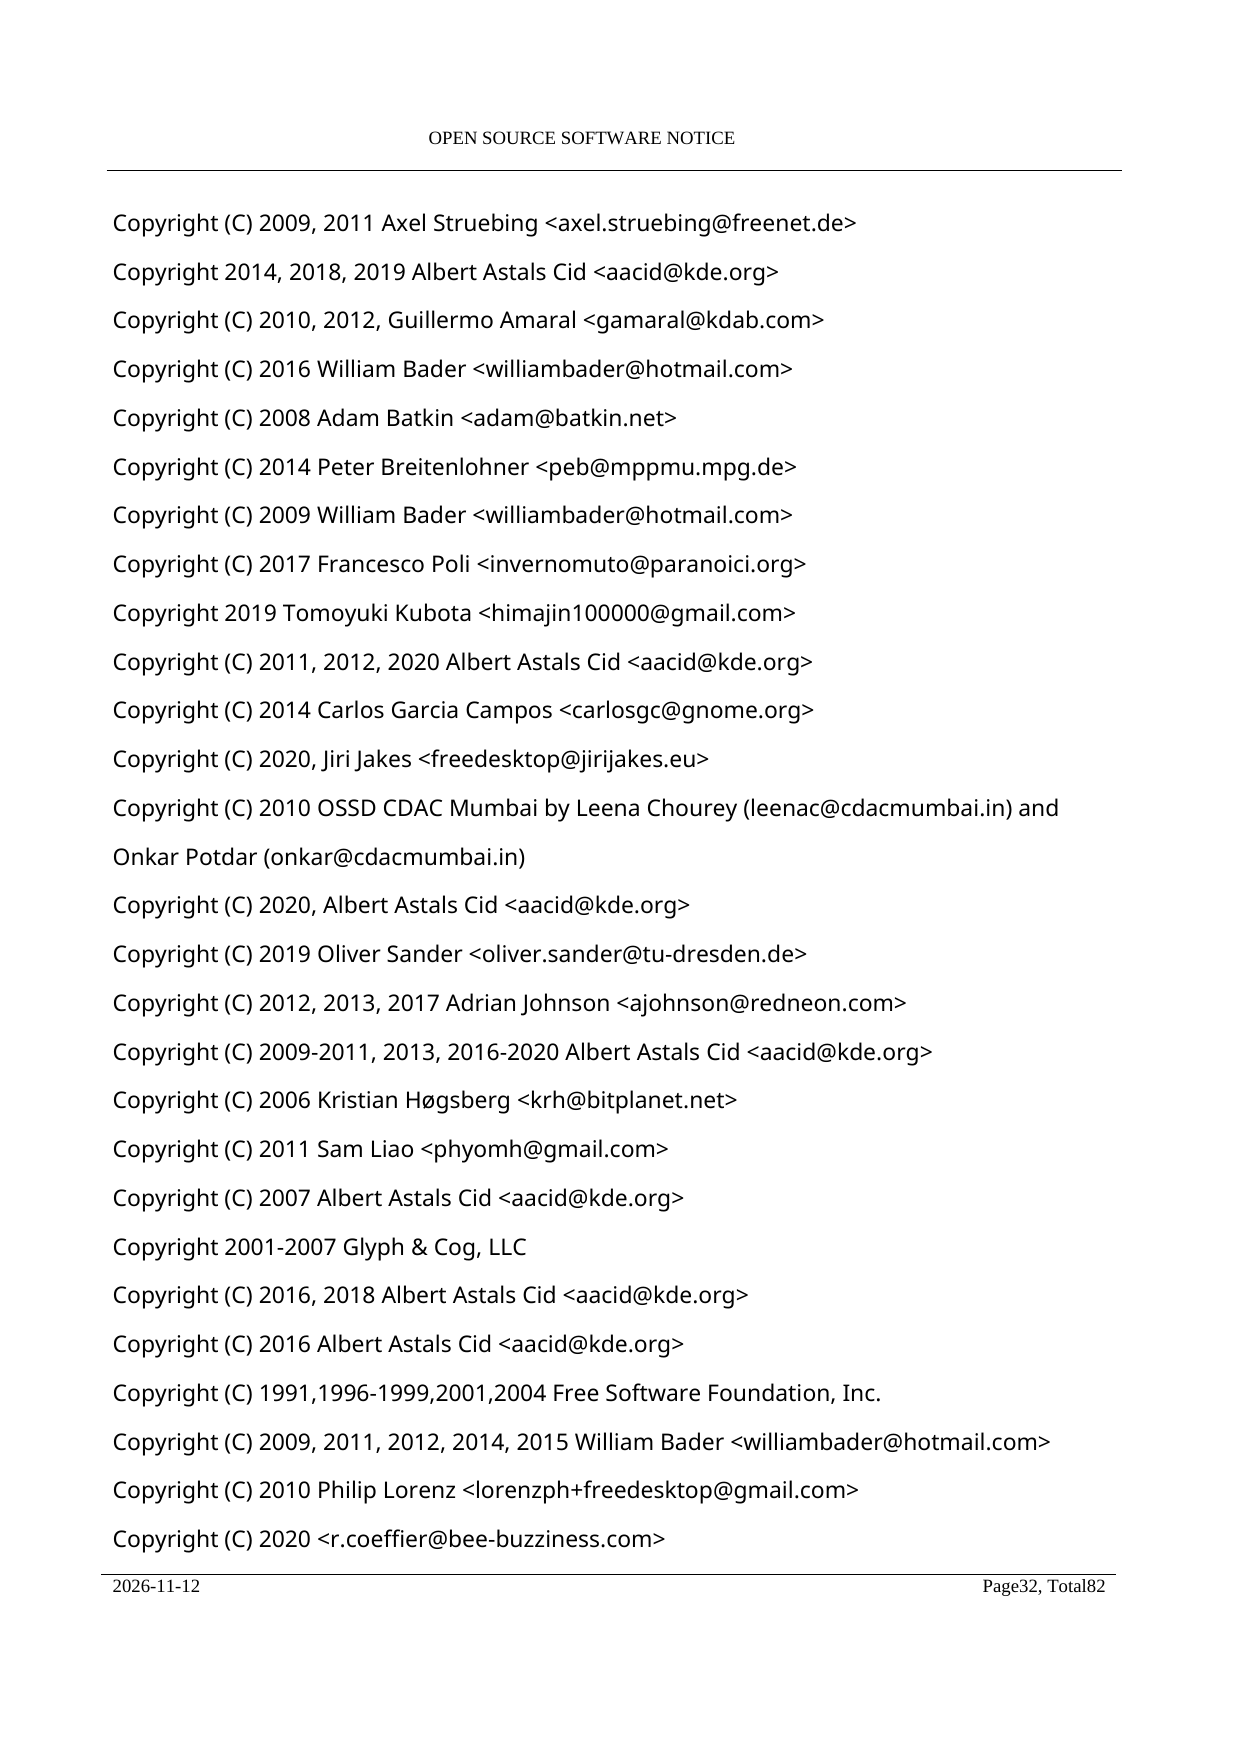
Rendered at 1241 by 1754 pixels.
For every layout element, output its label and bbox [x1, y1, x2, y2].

text [112, 206, 1128, 1555]
